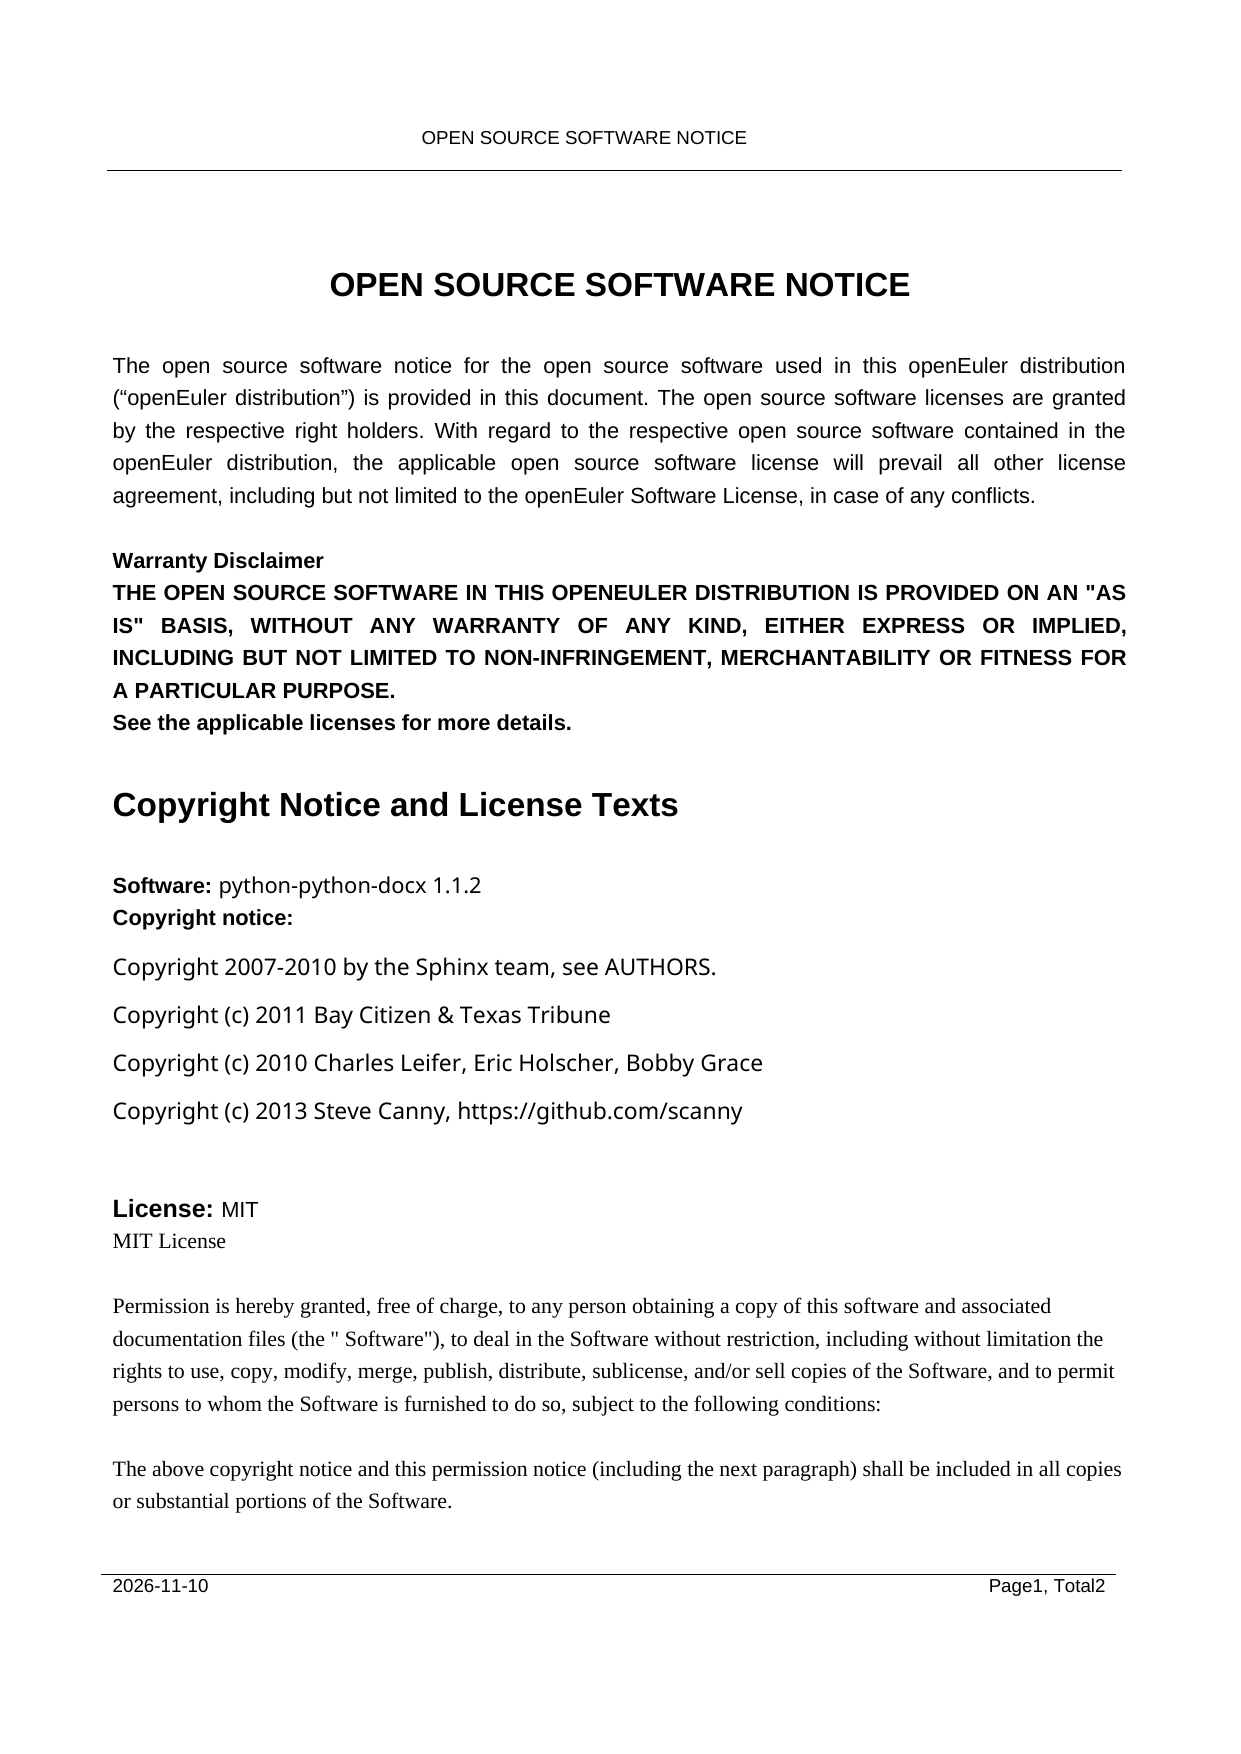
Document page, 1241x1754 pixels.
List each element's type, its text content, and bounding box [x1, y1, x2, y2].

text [112, 1224, 1128, 1517]
text Copyright (c) 2010 Charles Leifer, Eric Holscher, Bobby Grace [112, 1046, 1128, 1079]
text Copyright notice: Copyright 2007-2010 by the Sphinx team, see AUTHORS. [112, 901, 1128, 983]
text Warranty Disclaimer [112, 544, 1128, 576]
text The open source software notice for the open source software used in this openEuler distribution (“openEuler distribution”) is provided in this document. The open source software licenses are granted by the respective right holders. With regard to the respective open source software contained in the openEuler distribution, the applicable open source software license will prevail all other license agreement, including but not limited to the openEuler Software License, in case of any conflicts. [112, 349, 1128, 511]
text License: MIT [112, 1192, 1128, 1224]
text Copyright (c) 2013 Steve Canny, https://github.com/scanny [112, 1094, 1128, 1176]
text Copyright (c) 2011 Bay Citizen & Texas Tribune [112, 998, 1128, 1031]
text THE OPEN SOURCE SOFTWARE IN THIS OPENEULER DISTRIBUTION IS PROVIDED ON AN "AS IS" BASIS, WITHOUT ANY WARRANTY OF ANY KIND, EITHER EXPRESS OR IMPLIED, INCLUDING BUT NOT LIMITED TO NON-INFRINGEMENT, MERCHANTABILITY OR FITNESS FOR A PARTICULAR PURPOSE. See the applicable licenses for more details. [112, 576, 1128, 739]
title Software: python-python-docx 1.1.2 [112, 869, 1128, 901]
text Copyright Notice and License Texts [112, 771, 1128, 836]
text OPEN SOURCE SOFTWARE NOTICE [112, 251, 1128, 316]
